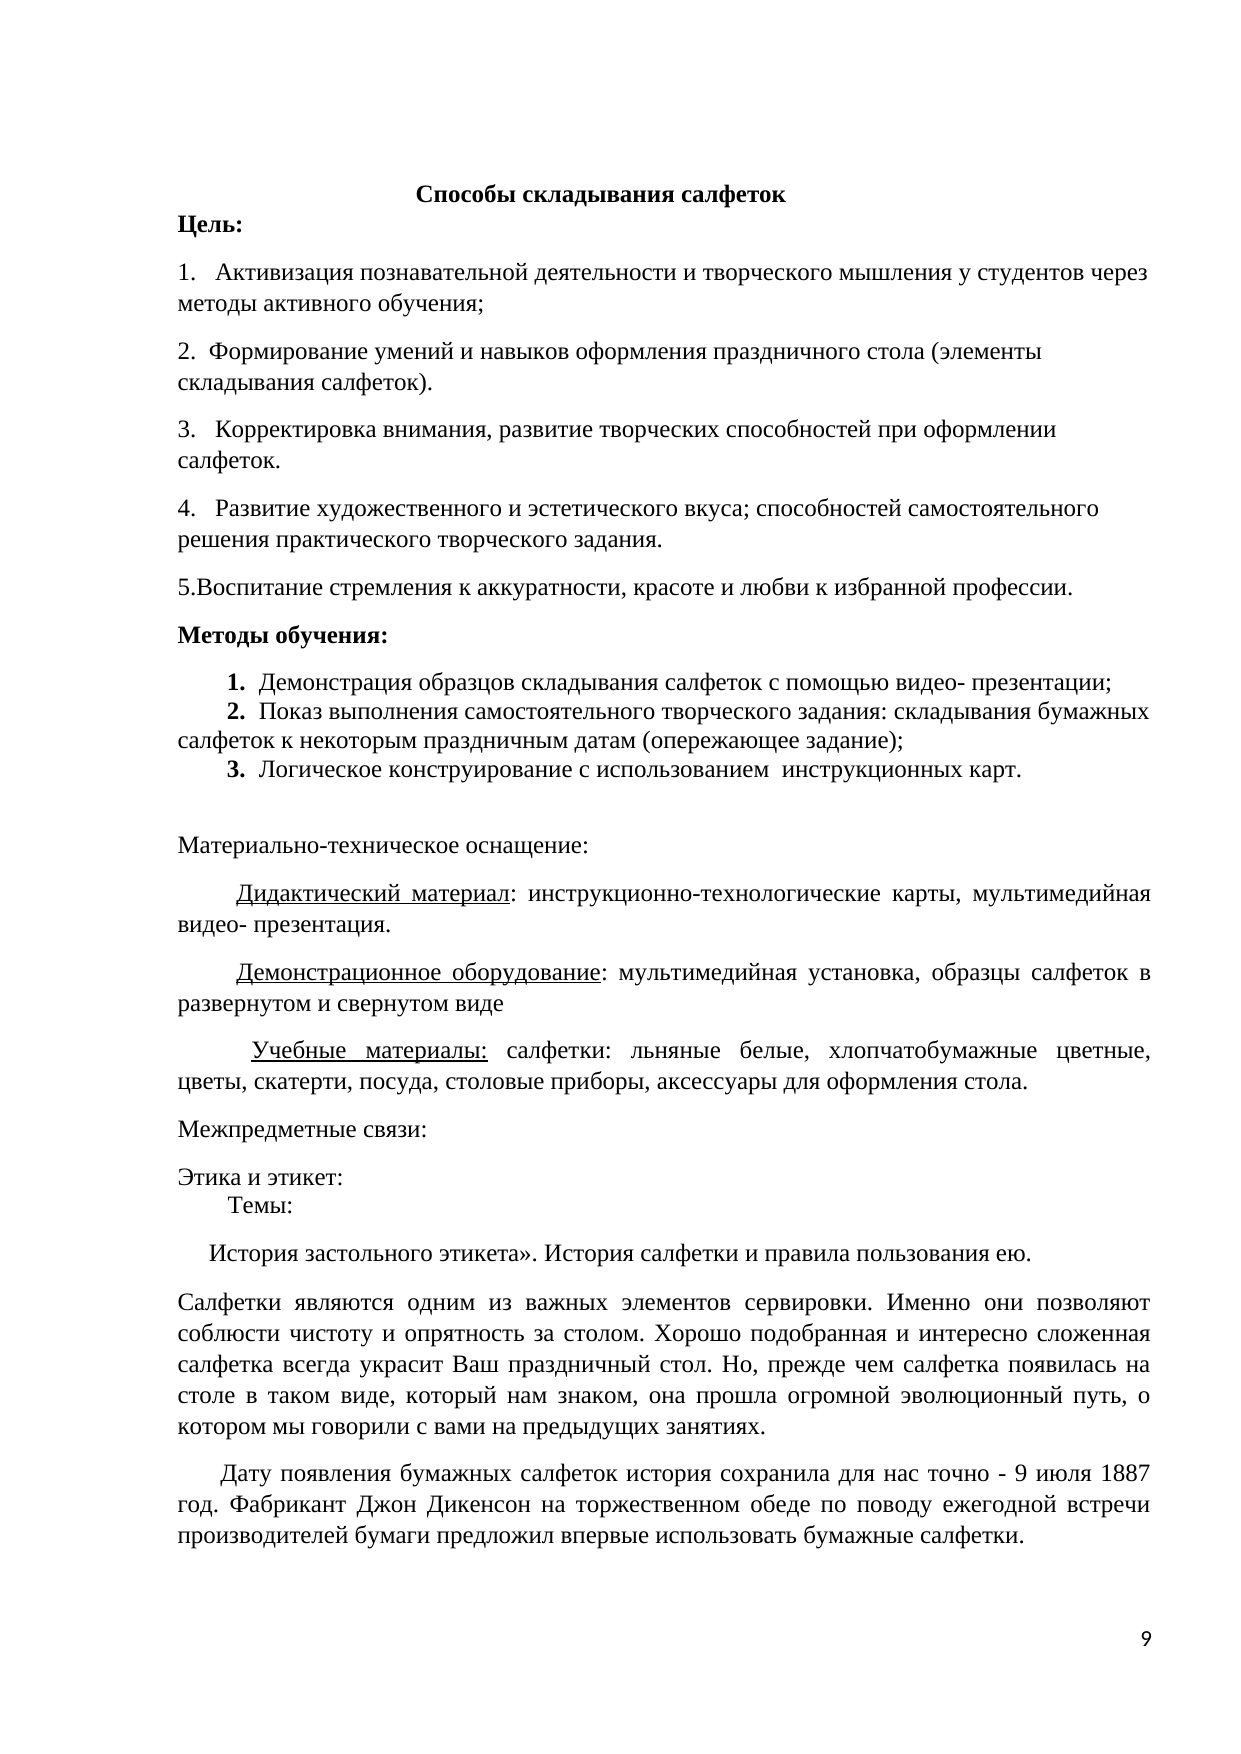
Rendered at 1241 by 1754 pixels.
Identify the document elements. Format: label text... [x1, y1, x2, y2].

text 4. Развитие художественного и эстетического вкуса; способностей самостоятельного решения практического творческого задания. [177, 493, 1152, 553]
text Темы: [177, 1191, 1152, 1219]
text Салфетки являются одним из важных элементов сервировки. Именно они позволяют соблюсти чистоту и опрятность за столом. Хорошо подобранная и интересно сложенная салфетка всегда украсит Ваш праздничный стол. Но, прежде чем салфетка появилась на столе в таком виде, который нам знаком, она прошла огромной эволюционный путь, о котором мы говорили с вами на предыдущих занятиях. [177, 1287, 1152, 1439]
text Материально-техническое оснащение: [177, 830, 1152, 859]
text Дату появления бумажных салфеток история сохранила для нас точно - 9 июля 1887 год. Фабрикант Джон Дикенсон на торжественном обеде по поводу ежегодной встречи производителей бумаги предложил впервые использовать бумажные салфетки. [177, 1458, 1152, 1549]
text 5.Воспитание стремления к аккуратности, красоте и любви к избранной профессии. [177, 572, 1152, 601]
text Методы обучения: [177, 620, 1152, 648]
text Межпредметные связи: [177, 1114, 1152, 1143]
list Демонстрация образцов складывания салфеток с помощью видео- презентации; [177, 667, 1152, 696]
text Способы складывания салфеток [222, 179, 1152, 208]
text История застольного этикета». История салфетки и правила пользования ею. [177, 1238, 1152, 1267]
text Этика и этикет: [177, 1162, 1152, 1191]
text Демонстрационное оборудование: мультимедийная установка, образцы салфеток в развернутом и свернутом виде [177, 957, 1152, 1016]
text Дидактический материал: инструкционно-технологические карты, мультимедийная видео- презентация. [177, 878, 1152, 938]
text Учебные материалы: салфетки: льняные белые, хлопчатобумажные цветные, цветы, скатерти, посуда, столовые приборы, аксессуары для оформления стола. [177, 1035, 1152, 1095]
list Показ выполнения самостоятельного творческого задания: складывания бумажных салфеток к некоторым праздничным датам (опережающее задание); [177, 696, 1152, 754]
list Логическое конструирование с использованием инструкционных карт. [177, 754, 1152, 782]
text Цель: [177, 209, 1152, 238]
text 2. Формирование умений и навыков оформления праздничного стола (элементы складывания салфеток). [177, 336, 1152, 396]
text 1. Активизация познавательной деятельности и творческого мышления у студентов через методы активного обучения; [177, 257, 1152, 317]
text 3. Корректировка внимания, развитие творческих способностей при оформлении салфеток. [177, 414, 1152, 474]
